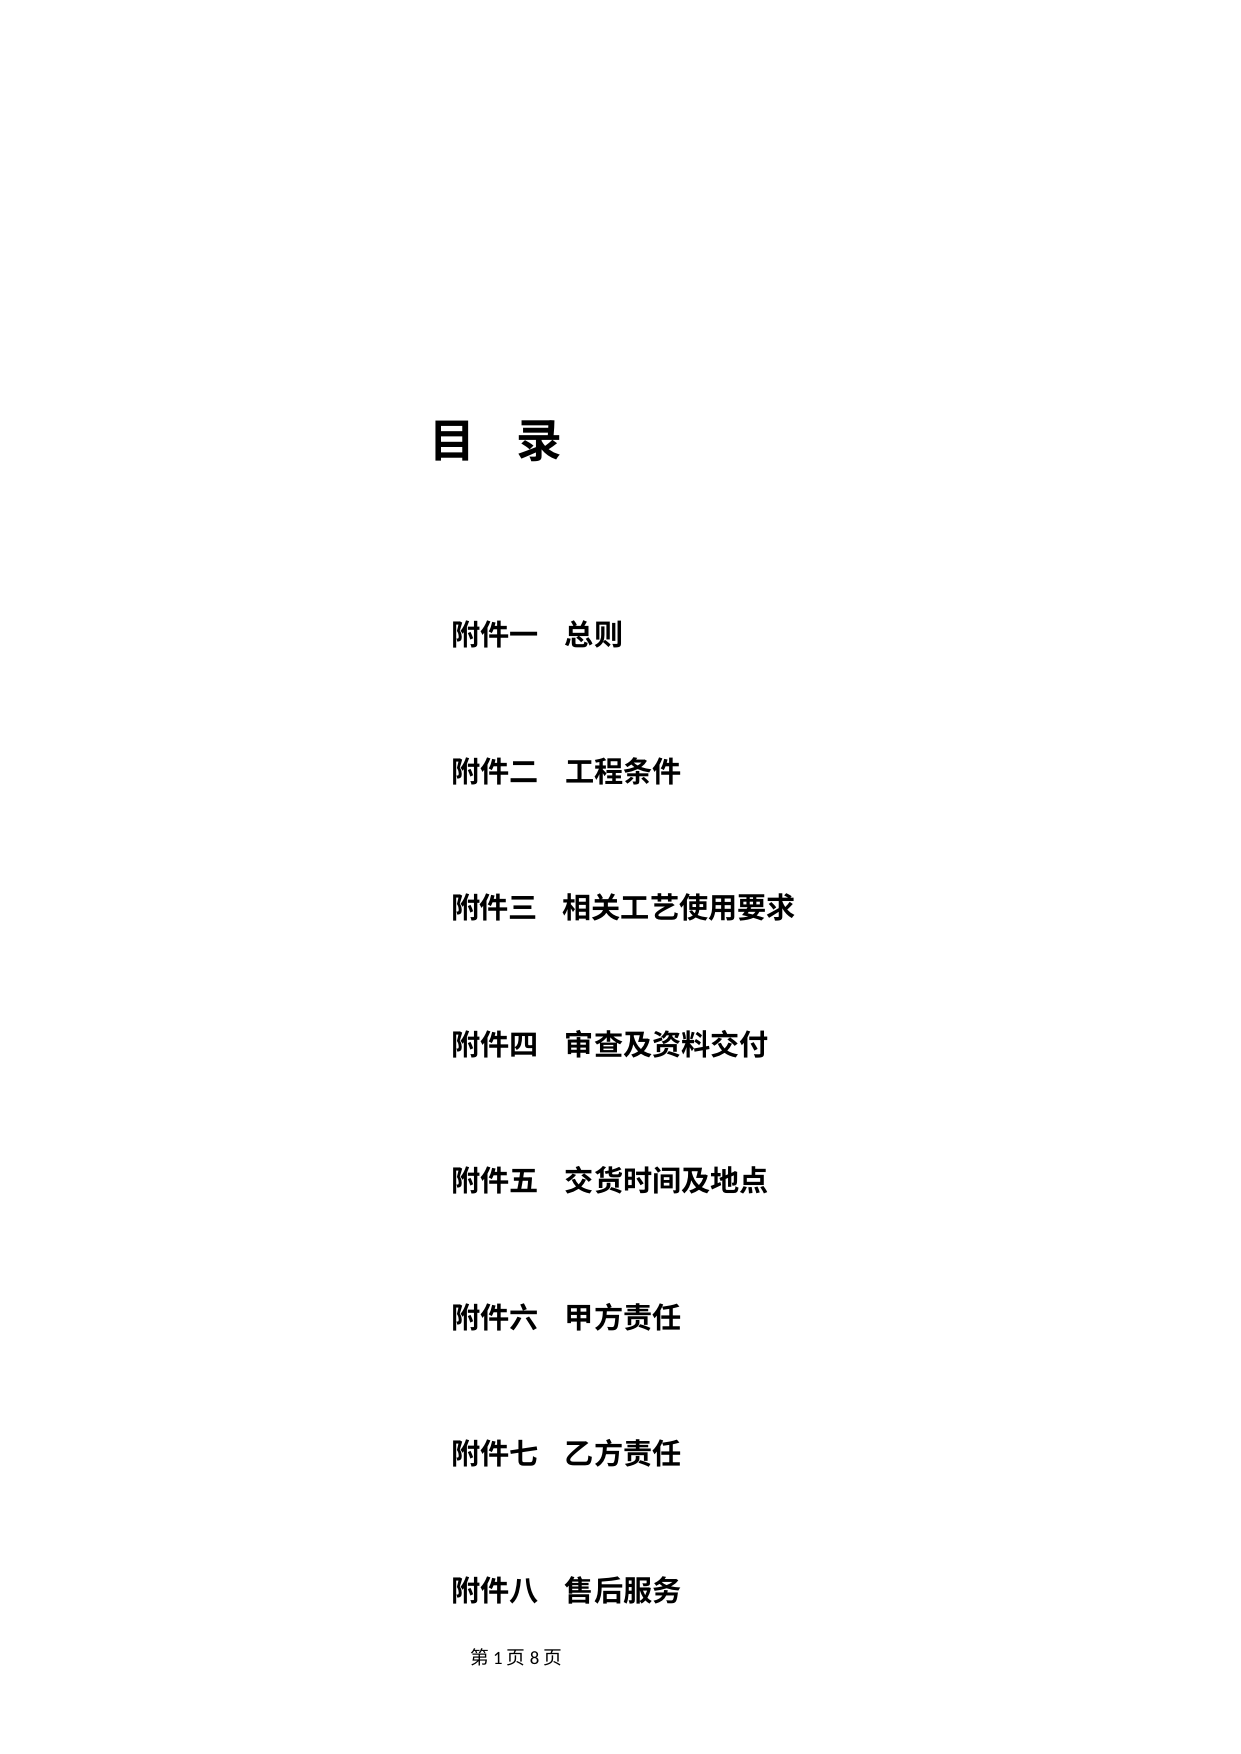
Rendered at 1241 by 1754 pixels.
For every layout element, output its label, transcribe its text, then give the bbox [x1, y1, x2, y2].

text 附件三 相关工艺使用要求 [450, 873, 1053, 938]
text 附件一 总则 [450, 601, 1053, 666]
text 附件六 甲方责任 [450, 1283, 1053, 1348]
text 目 录 [187, 389, 994, 487]
text 附件八 售后服务 [450, 1556, 1053, 1621]
text 附件七 乙方责任 [450, 1419, 1053, 1484]
text 附件四 审查及资料交付 [450, 1010, 1053, 1075]
text 附件五 交货时间及地点 [450, 1146, 1053, 1211]
text 附件二 工程条件 [450, 737, 1053, 802]
